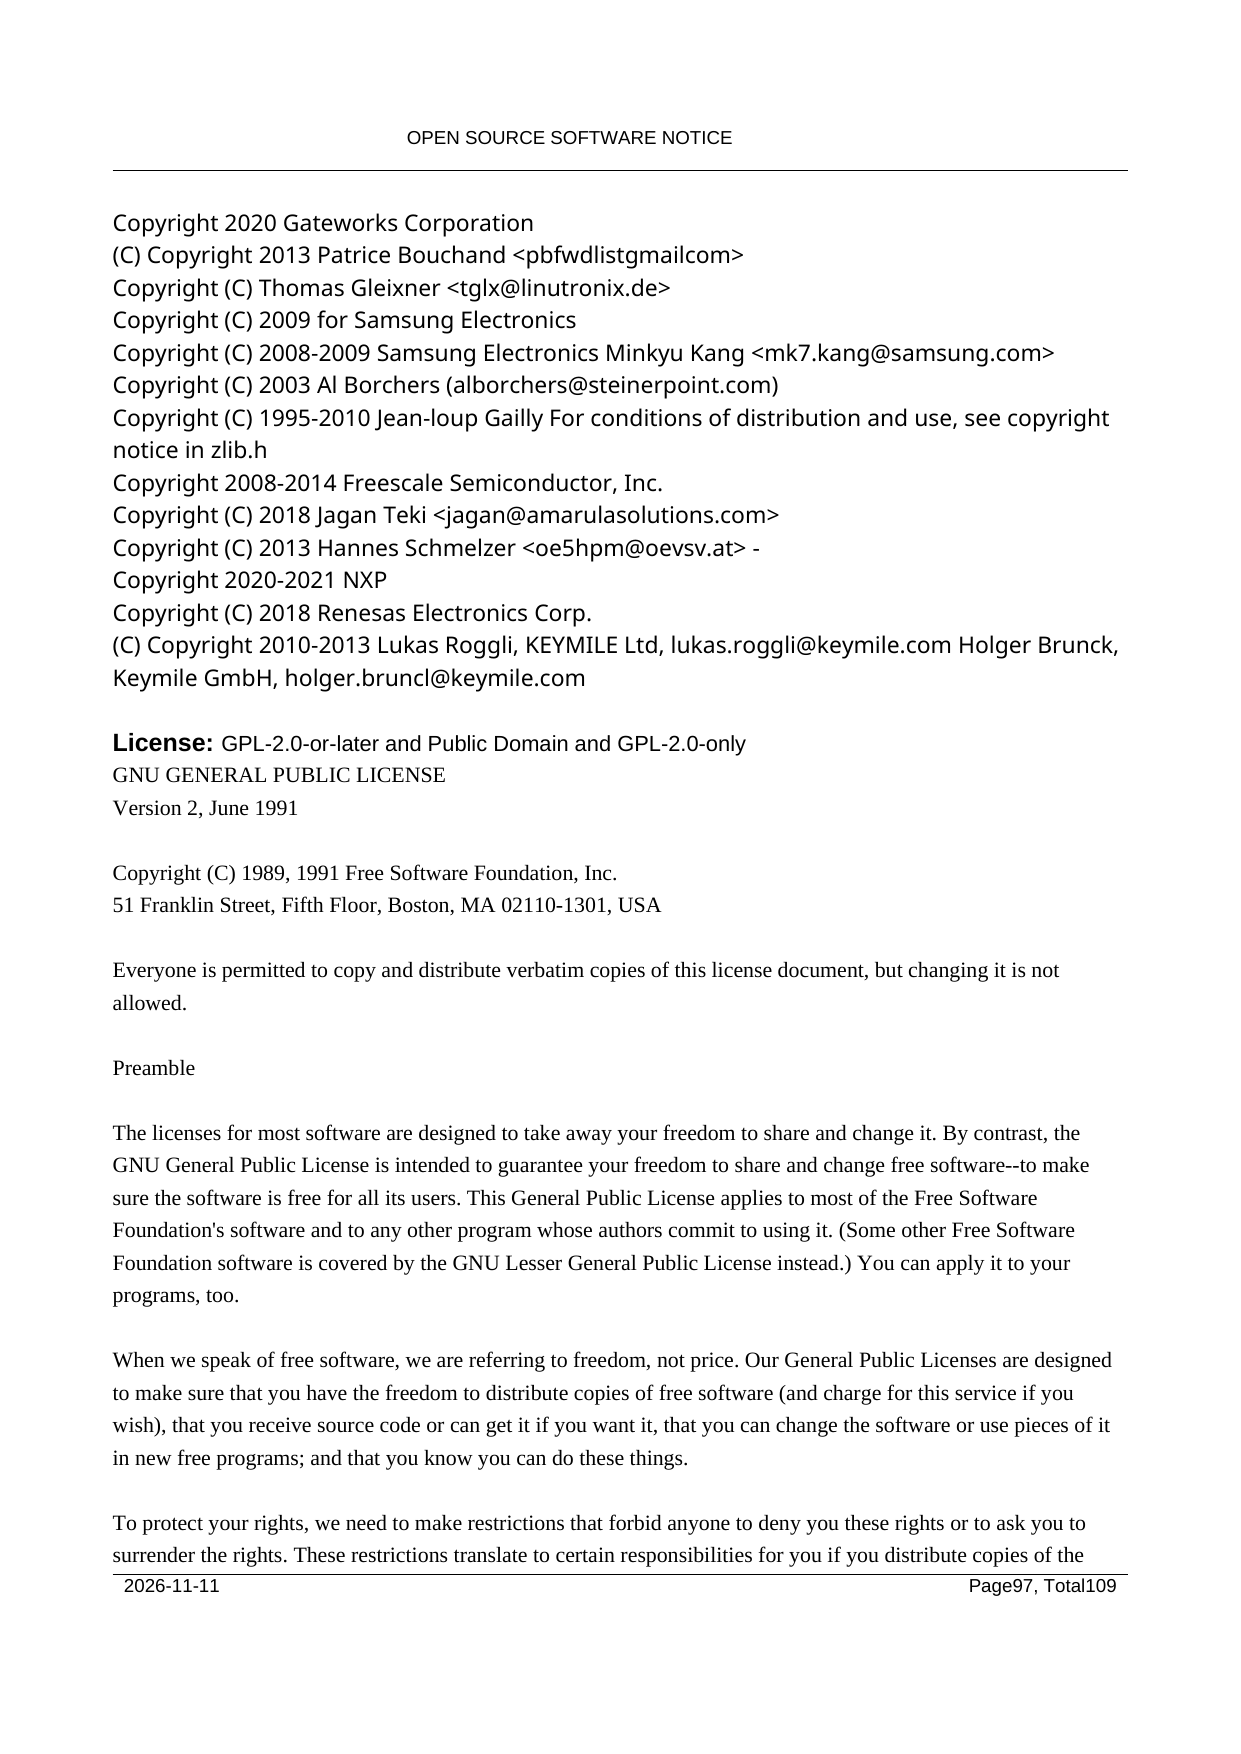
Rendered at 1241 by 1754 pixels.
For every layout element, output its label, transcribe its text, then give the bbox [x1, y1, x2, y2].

text License: GPL-2.0-or-later and Public Domain and GPL-2.0-only [112, 726, 1128, 759]
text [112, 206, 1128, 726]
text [112, 759, 1128, 1571]
